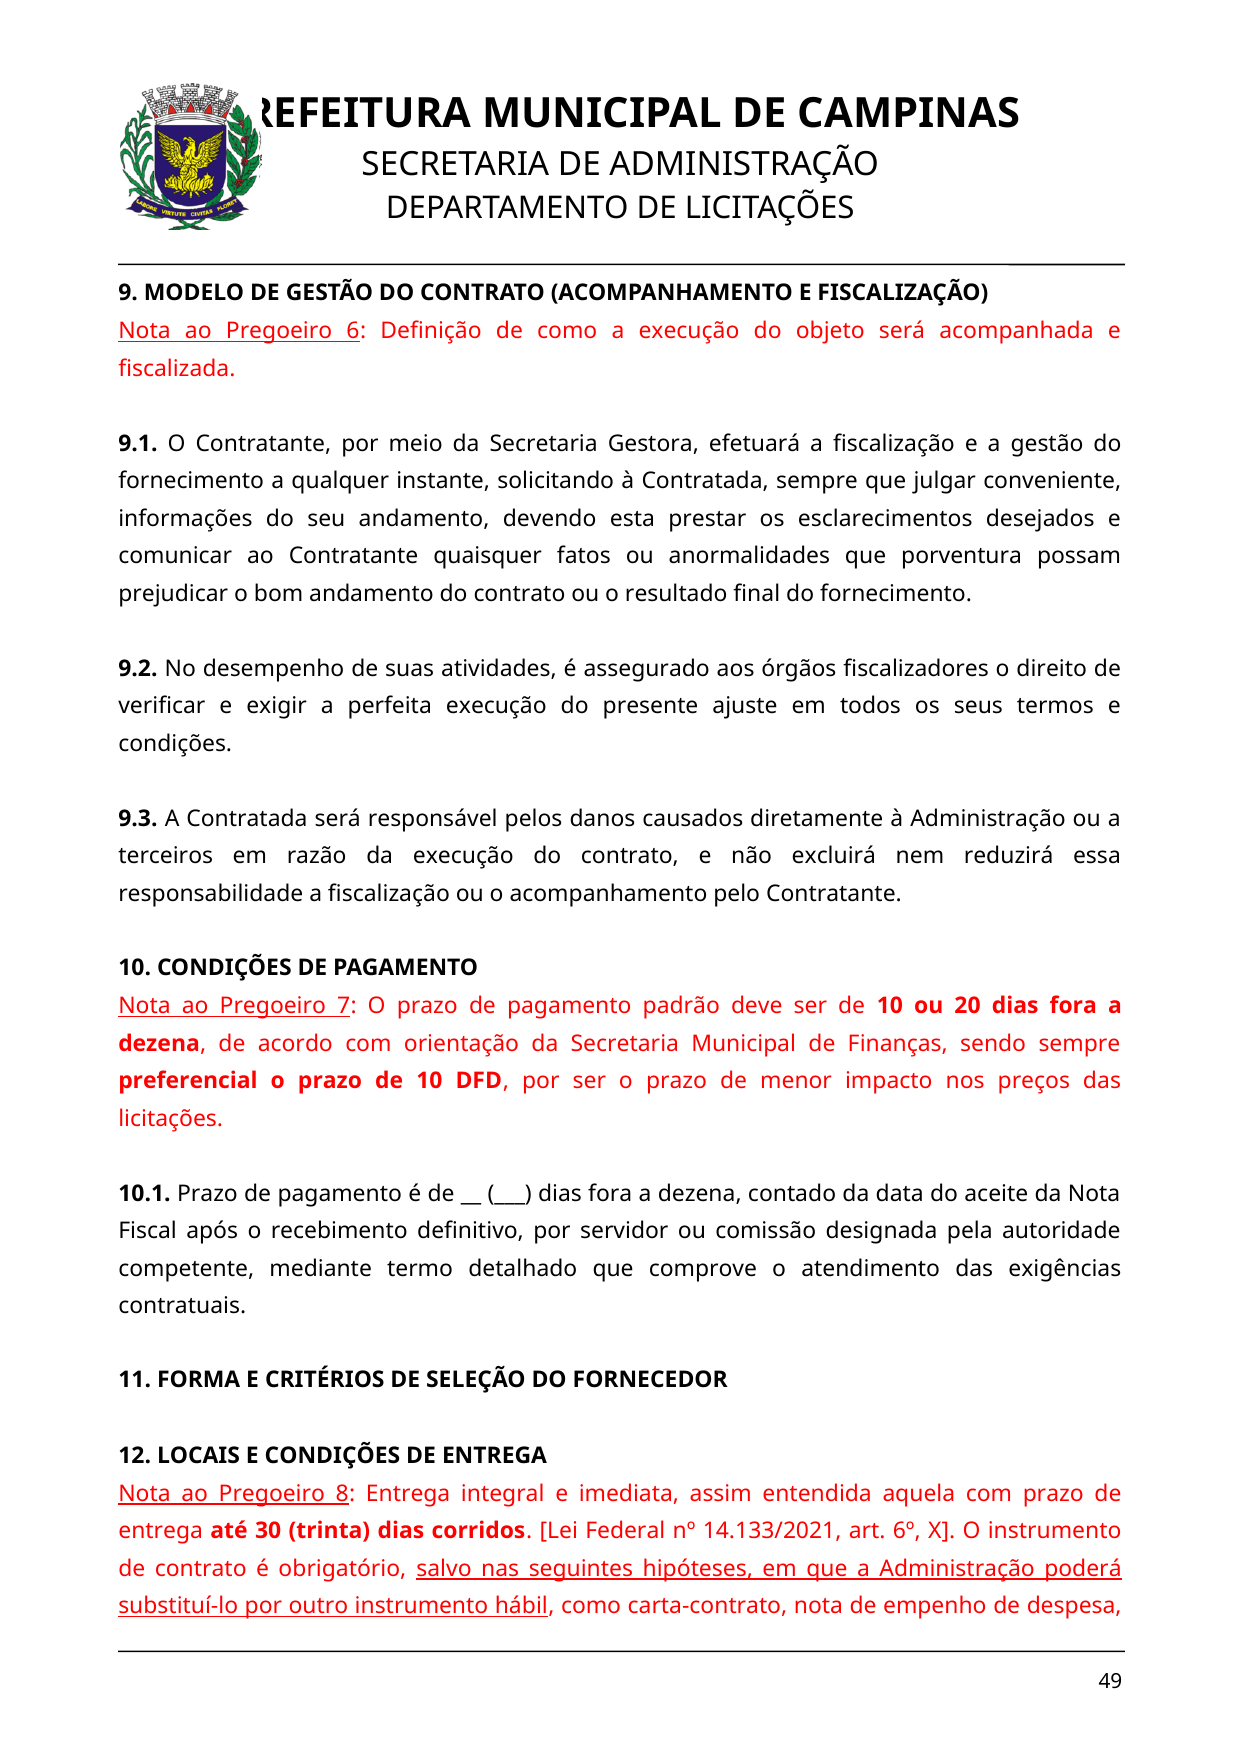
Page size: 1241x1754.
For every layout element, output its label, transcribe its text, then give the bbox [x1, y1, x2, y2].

text 9.2. No desempenho de suas atividades, é assegurado aos órgãos fiscalizadores o direito de verificar e exigir a perfeita execução do presente ajuste em todos os seus termos e condições. [118, 645, 1122, 758]
text 10.1. Prazo de pagamento é de __ (___) dias fora a dezena, contado da data do aceite da Nota Fiscal após o recebimento definitivo, por servidor ou comissão designada pela autoridade competente, mediante termo detalhado que comprove o atendimento das exigências contratuais. [118, 1170, 1122, 1320]
text 10. CONDIÇÕES DE PAGAMENTO [118, 945, 1122, 983]
picture [118, 83, 263, 228]
text Nota ao Pregoeiro 6: Definição de como a execução do objeto será acompanhada e fiscalizada. [118, 308, 1122, 383]
text 11. FORMA E CRITÉRIOS DE SELEÇÃO DO FORNECEDOR [118, 1358, 1122, 1395]
text Nota ao Pregoeiro 7: O prazo de pagamento padrão deve ser de 10 ou 20 dias fora a dezena, de acordo com orientação da Secretaria Municipal de Finanças, sendo sempre preferencial o prazo de 10 DFD, por ser o prazo de menor impacto nos preços das licitações. [118, 983, 1122, 1133]
text 9.1. O Contratante, por meio da Secretaria Gestora, efetuará a fiscalização e a gestão do fornecimento a qualquer instante, solicitando à Contratada, sempre que julgar conveniente, informações do seu andamento, devendo esta prestar os esclarecimentos desejados e comunicar ao Contratante quaisquer fatos ou anormalidades que porventura possam prejudicar o bom andamento do contrato ou o resultado final do fornecimento. [118, 420, 1122, 608]
text 12. LOCAIS E CONDIÇÕES DE ENTREGA [118, 1433, 1122, 1470]
text 9. MODELO DE GESTÃO DO CONTRATO (ACOMPANHAMENTO E FISCALIZAÇÃO) [118, 270, 1122, 308]
text 9.3. A Contratada será responsável pelos danos causados diretamente à Administração ou a terceiros em razão da execução do contrato, e não excluirá nem reduzirá essa responsabilidade a fiscalização ou o acompanhamento pelo Contratante. [118, 795, 1122, 908]
